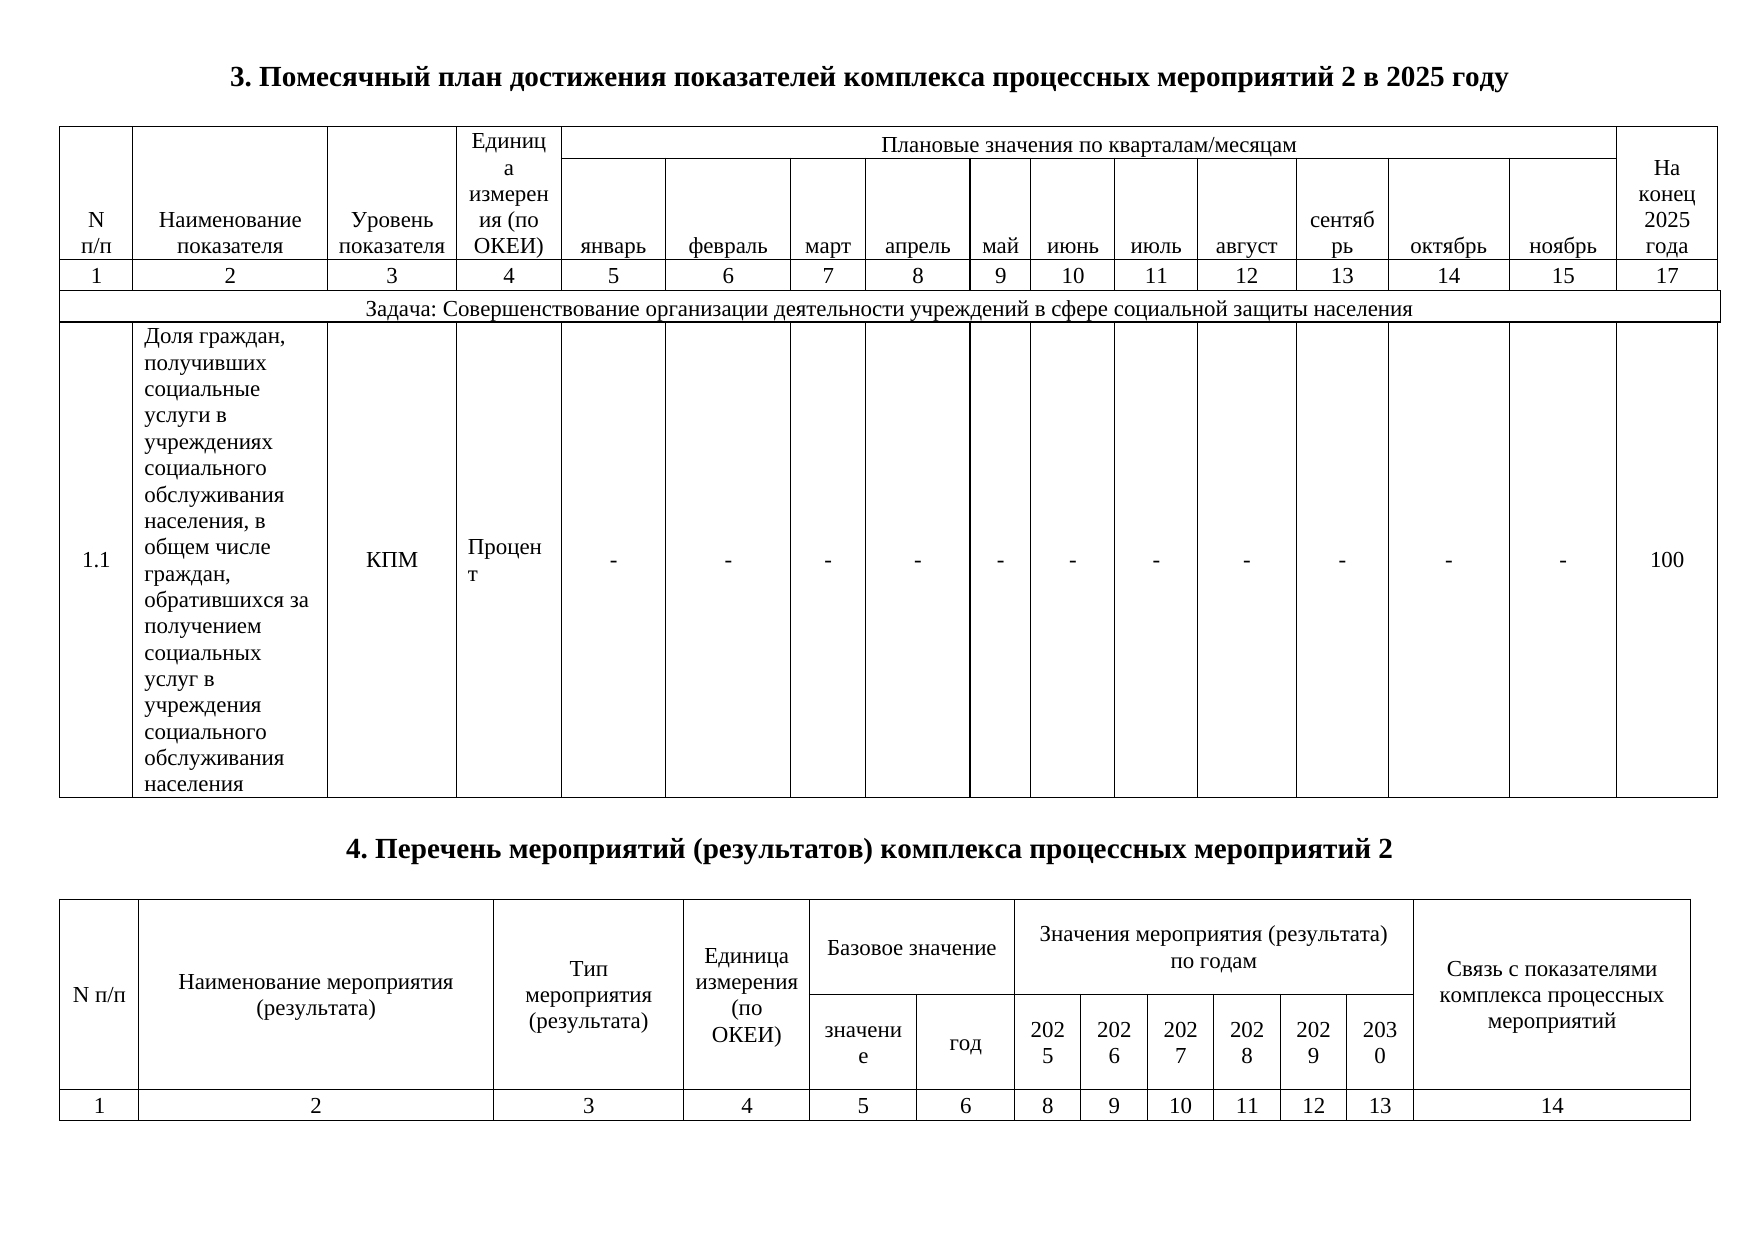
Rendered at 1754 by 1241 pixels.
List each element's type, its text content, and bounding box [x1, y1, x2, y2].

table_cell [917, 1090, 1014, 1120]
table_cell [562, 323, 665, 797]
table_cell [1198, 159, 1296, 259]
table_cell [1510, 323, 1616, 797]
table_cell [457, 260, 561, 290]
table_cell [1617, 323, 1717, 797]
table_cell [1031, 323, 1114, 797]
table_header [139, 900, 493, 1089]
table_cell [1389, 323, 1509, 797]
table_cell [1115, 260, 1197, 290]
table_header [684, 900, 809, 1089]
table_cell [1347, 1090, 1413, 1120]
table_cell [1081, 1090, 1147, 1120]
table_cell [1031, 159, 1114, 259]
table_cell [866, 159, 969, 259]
text 3. Помесячный план достижения показателей комплекса процессных мероприятий 2 в 2025 году [59, 59, 1680, 93]
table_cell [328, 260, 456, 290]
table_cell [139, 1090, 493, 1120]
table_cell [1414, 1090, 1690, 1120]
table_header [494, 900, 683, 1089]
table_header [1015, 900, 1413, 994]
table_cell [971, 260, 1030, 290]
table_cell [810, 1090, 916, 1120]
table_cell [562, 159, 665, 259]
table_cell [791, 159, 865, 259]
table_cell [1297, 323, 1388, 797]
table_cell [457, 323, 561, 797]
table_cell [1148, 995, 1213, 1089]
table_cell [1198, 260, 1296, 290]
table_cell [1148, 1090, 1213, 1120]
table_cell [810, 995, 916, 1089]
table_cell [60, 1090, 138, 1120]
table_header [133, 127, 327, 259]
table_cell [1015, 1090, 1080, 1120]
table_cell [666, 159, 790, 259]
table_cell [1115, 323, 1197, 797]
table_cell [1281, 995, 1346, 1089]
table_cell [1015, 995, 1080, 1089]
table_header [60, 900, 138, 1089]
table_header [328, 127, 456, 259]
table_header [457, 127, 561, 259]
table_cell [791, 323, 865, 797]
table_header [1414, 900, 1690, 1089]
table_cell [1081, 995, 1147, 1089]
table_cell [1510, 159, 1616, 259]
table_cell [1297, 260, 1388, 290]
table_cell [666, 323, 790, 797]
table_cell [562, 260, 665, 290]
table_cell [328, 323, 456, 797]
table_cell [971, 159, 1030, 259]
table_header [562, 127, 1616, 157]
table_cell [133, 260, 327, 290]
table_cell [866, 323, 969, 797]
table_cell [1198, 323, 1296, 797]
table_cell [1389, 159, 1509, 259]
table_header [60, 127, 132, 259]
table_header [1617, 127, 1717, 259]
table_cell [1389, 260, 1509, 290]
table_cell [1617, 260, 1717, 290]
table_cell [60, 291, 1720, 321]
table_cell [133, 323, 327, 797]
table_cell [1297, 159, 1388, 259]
text 4. Перечень мероприятий (результатов) комплекса процессных мероприятий 2 [59, 831, 1680, 865]
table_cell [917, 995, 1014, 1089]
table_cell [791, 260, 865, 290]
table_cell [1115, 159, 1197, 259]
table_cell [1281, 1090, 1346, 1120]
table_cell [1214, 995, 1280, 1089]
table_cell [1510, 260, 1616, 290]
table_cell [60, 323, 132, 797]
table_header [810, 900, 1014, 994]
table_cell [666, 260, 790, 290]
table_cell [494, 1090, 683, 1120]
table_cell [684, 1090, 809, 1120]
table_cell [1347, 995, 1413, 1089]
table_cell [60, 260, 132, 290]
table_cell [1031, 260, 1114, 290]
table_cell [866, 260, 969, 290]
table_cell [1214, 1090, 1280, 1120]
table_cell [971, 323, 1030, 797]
